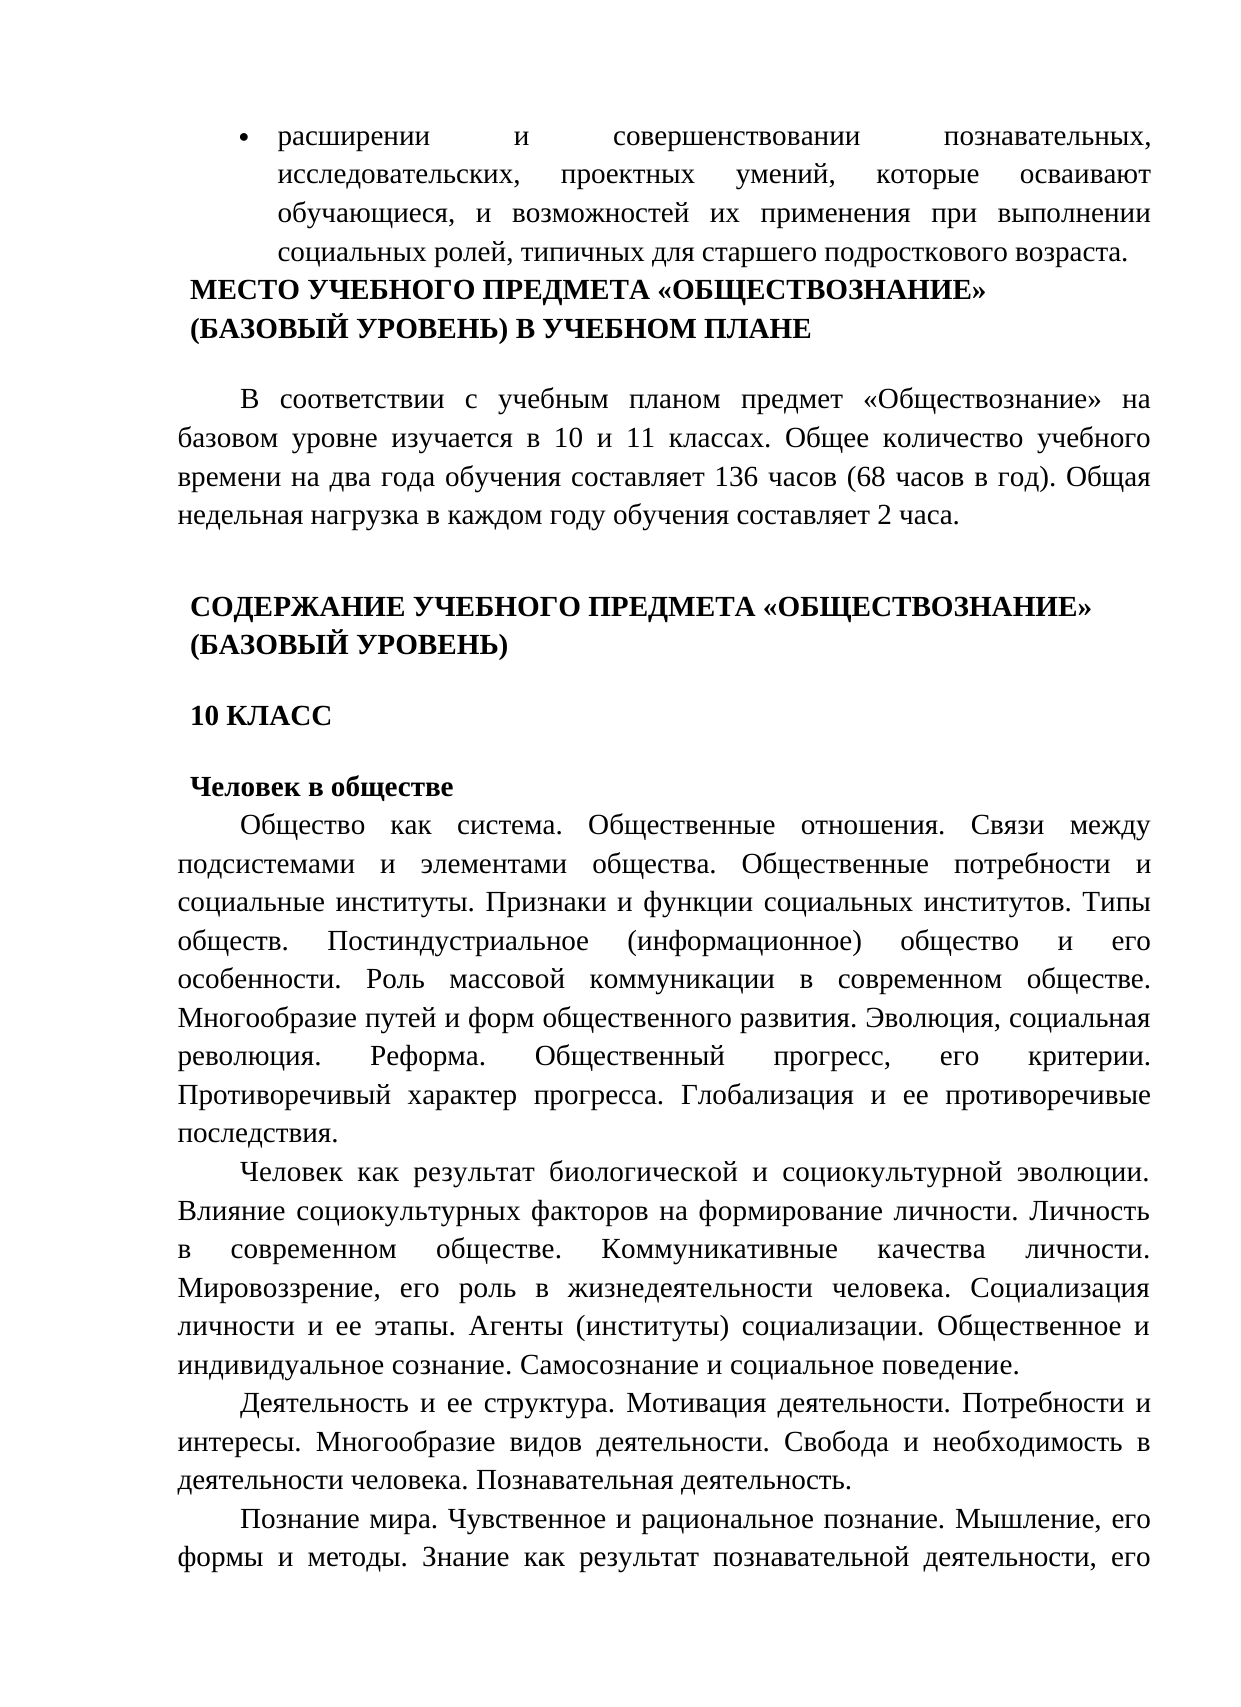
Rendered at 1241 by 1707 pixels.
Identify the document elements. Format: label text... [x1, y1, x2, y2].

text Человек как результат биологической и социокультурной эволюции. Влияние социокультурных факторов на формирование личности. Личность в современном обществе. Коммуникативные качества личности. Мировоззрение, его роль в жизнедеятельности человека. Социализация личности и ее этапы. Агенты (институты) социализации. Общественное и индивидуальное сознание. Самосознание и социальное поведение. [177, 1154, 1152, 1380]
text В соответствии с учебным планом предмет «Обществознание» на базовом уровне изучается в 10 и 11 классах. Общее количество учебного времени на два года обучения составляет 136 часов (68 часов в год). Общая недельная нагрузка в каждом году обучения составляет 2 часа. [177, 382, 1152, 531]
text СОДЕРЖАНИЕ УЧЕБНОГО ПРЕДМЕТА «ОБЩЕСТВОЗНАНИЕ» (БАЗОВЫЙ УРОВЕНЬ) [190, 589, 1152, 661]
text МЕСТО УЧЕБНОГО ПРЕДМЕТА «ОБЩЕСТВОЗНАНИЕ» (БАЗОВЫЙ УРОВЕНЬ) В УЧЕБНОМ ПЛАНЕ [190, 272, 1152, 344]
text Деятельность и ее структура. Мотивация деятельности. Потребности и интересы. Многообразие видов деятельности. Свобода и необходимость в деятельности человека. Познавательная деятельность. [177, 1385, 1152, 1496]
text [177, 1501, 1152, 1573]
text Человек в обществе [190, 769, 1152, 802]
text Общество как система. Общественные отношения. Связи между подсистемами и элементами общества. Общественные потребности и социальные институты. Признаки и функции социальных институтов. Типы обществ. Постиндустриальное (информационное) общество и его особенности. Роль массовой коммуникации в современном обществе. Многообразие путей и форм общественного развития. Эволюция, социальная революция. Реформа. Общественный прогресс, его критерии. Противоречивый характер прогресса. Глобализация и ее противоречивые последствия. [177, 807, 1152, 1149]
text 10 КЛАСС [190, 698, 1152, 732]
list расширении и совершенствовании познавательных, исследовательских, проектных умений, которые осваивают обучающиеся, и возможностей их применения при выполнении социальных ролей, типичных для старшего подросткового возраста. [240, 118, 1152, 267]
